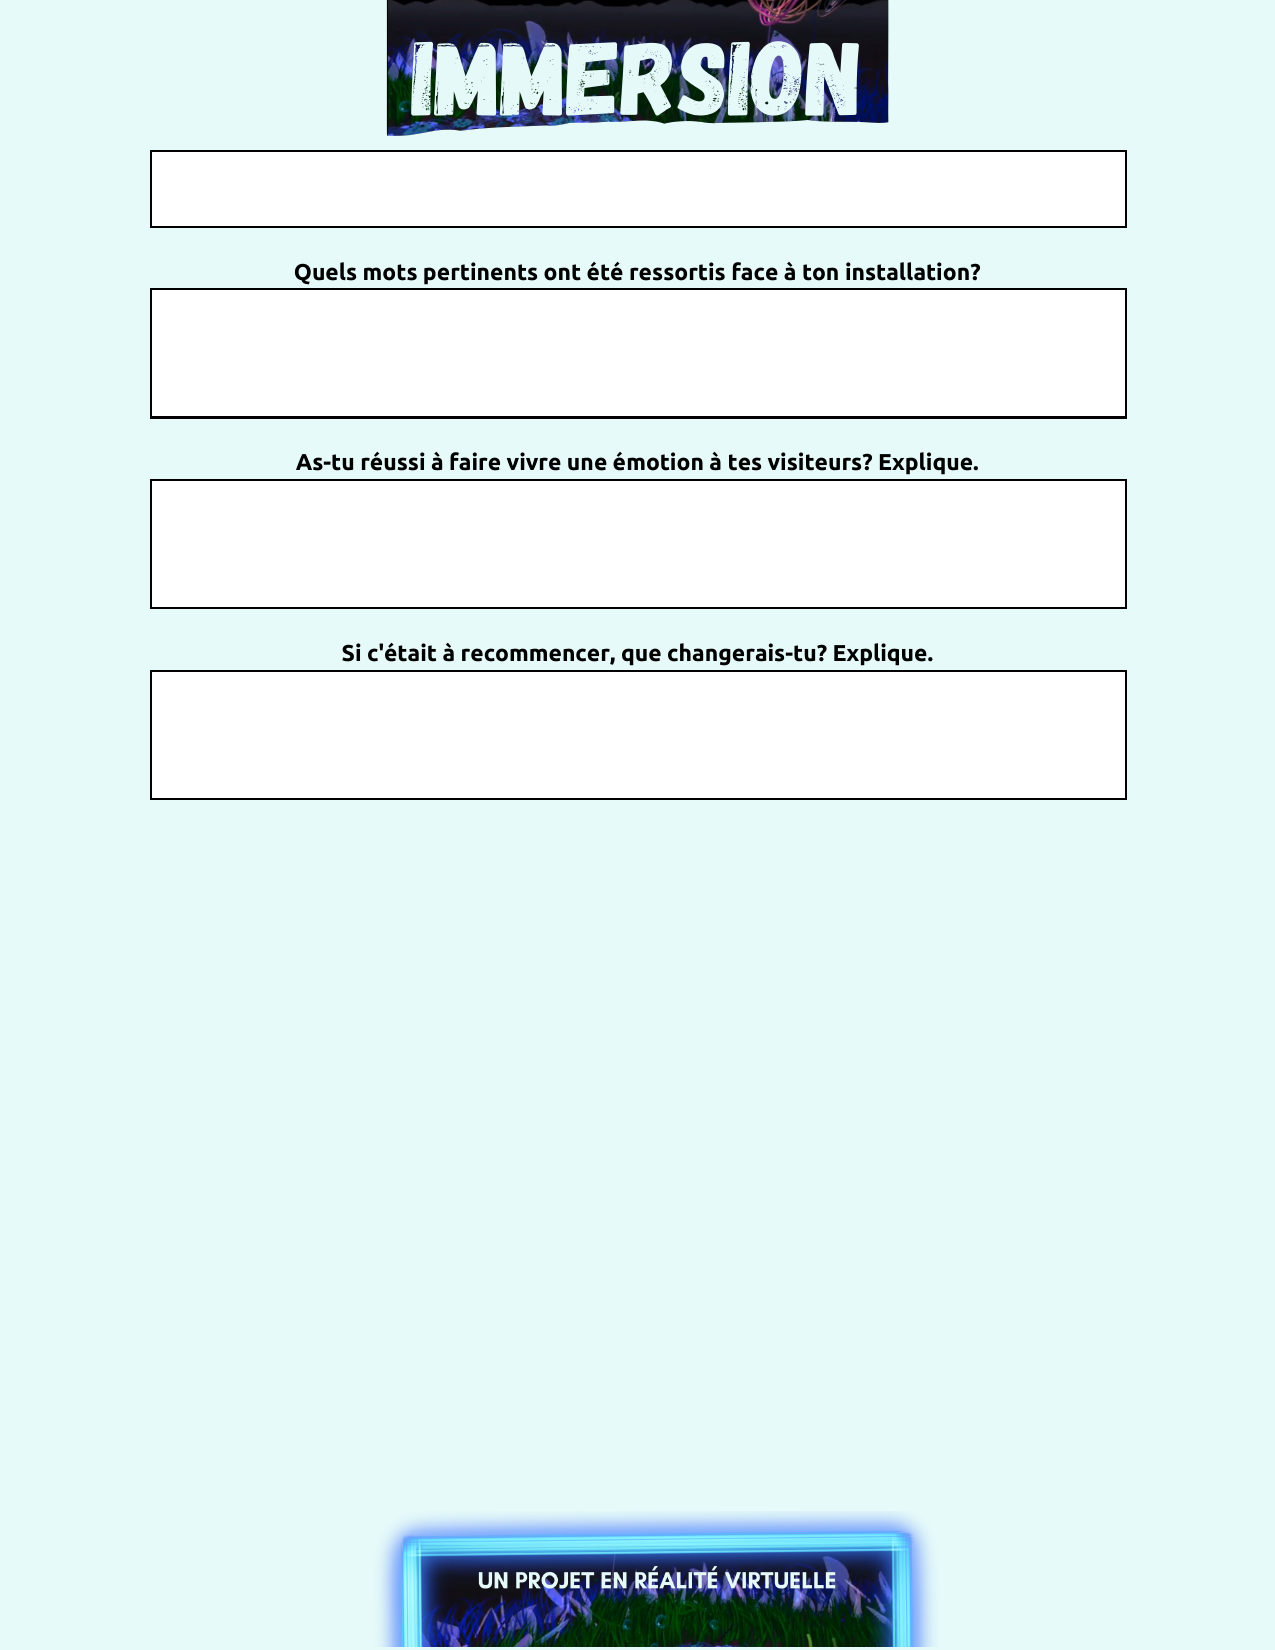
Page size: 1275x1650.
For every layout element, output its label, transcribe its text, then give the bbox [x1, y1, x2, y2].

table_header [152, 672, 1125, 798]
text Si c'était à recommencer, que changerais-tu? Explique. [150, 639, 1125, 666]
table_header [152, 481, 1125, 607]
table_header [152, 290, 1125, 416]
text As-tu réussi à faire vivre une émotion à tes visiteurs? Explique. [150, 449, 1125, 475]
picture [386, 0, 889, 138]
text Quels mots pertinents ont été ressortis face à ton installation? [150, 258, 1125, 284]
table_header [152, 152, 1125, 226]
picture [332, 1511, 953, 1647]
